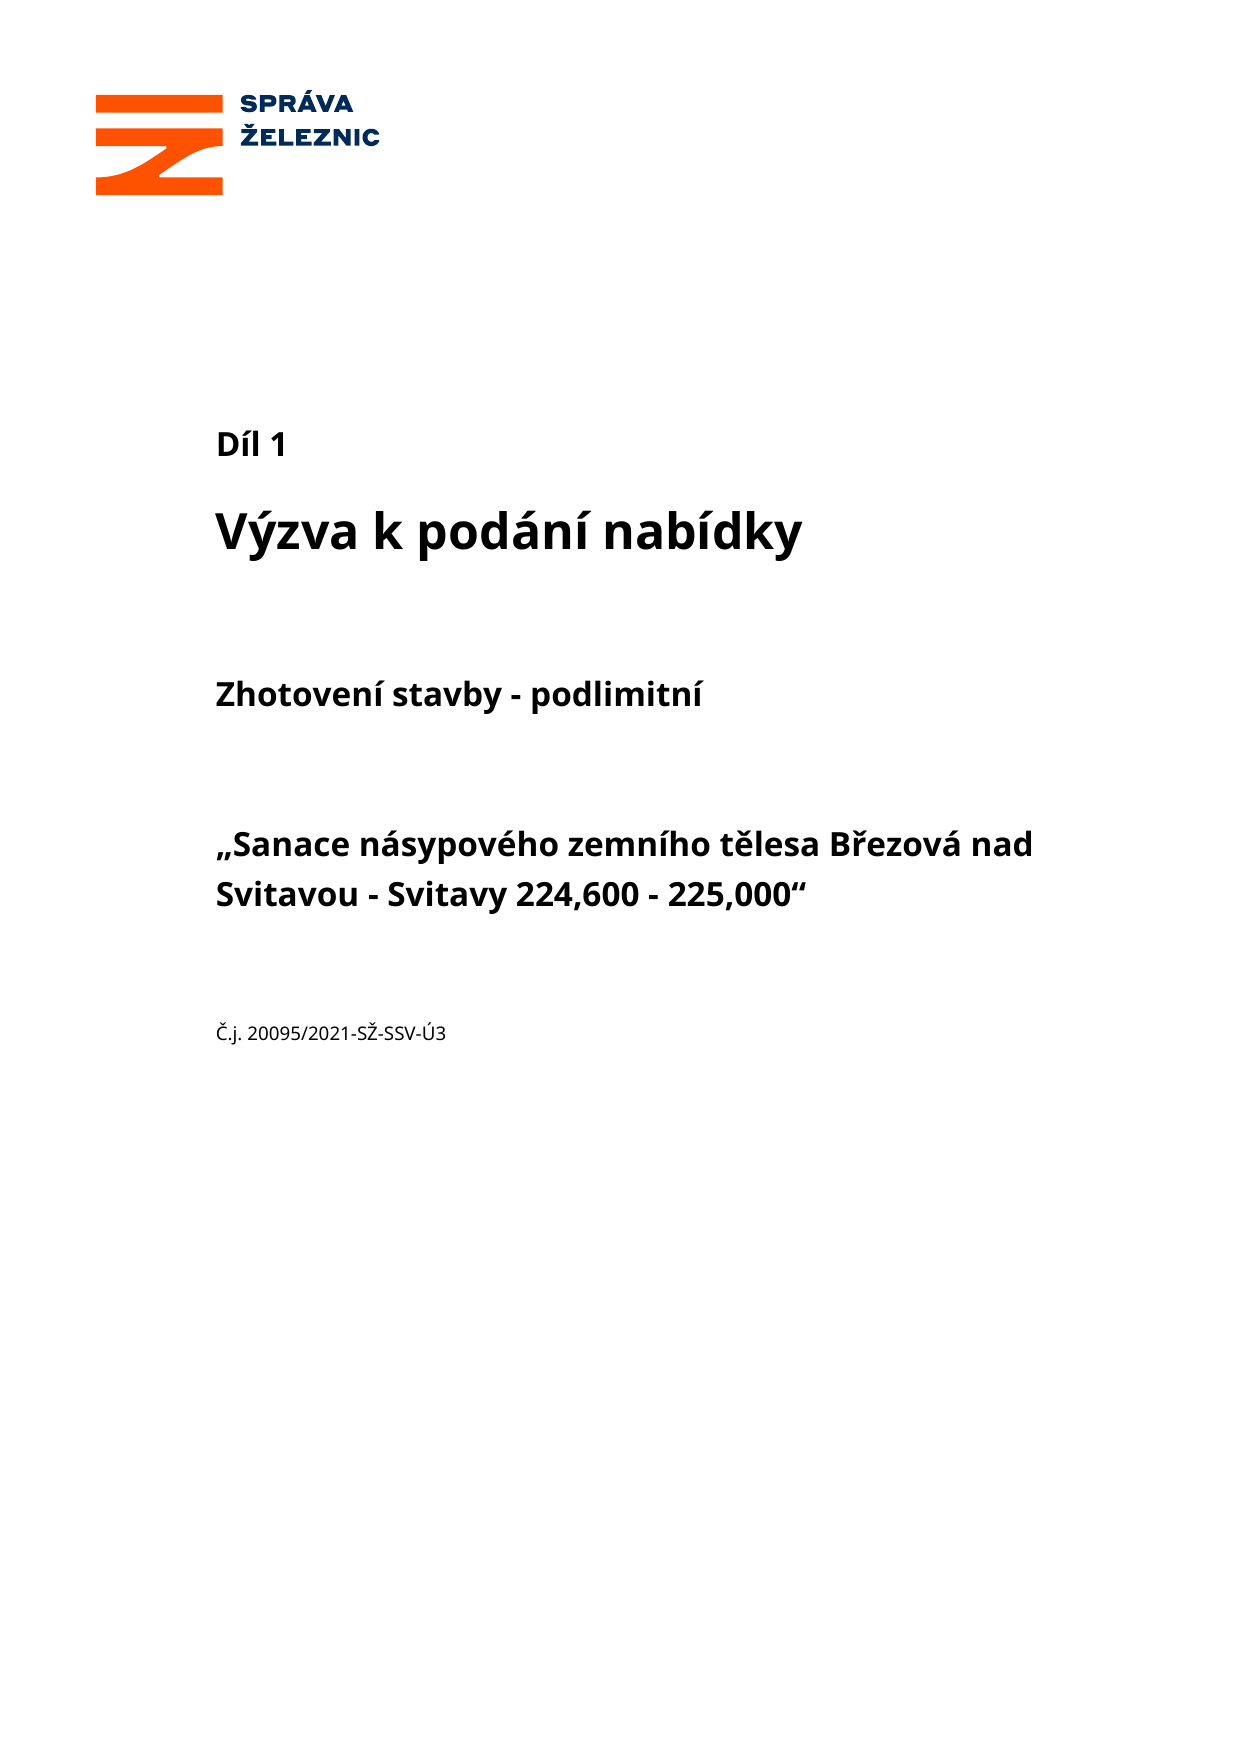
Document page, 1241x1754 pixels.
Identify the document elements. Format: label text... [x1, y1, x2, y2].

text Zhotovení stavby - podlimitní [216, 671, 1122, 716]
text Díl 1 [216, 421, 1122, 466]
text Výzva k podání nabídky [216, 496, 1122, 564]
text „Sanace násypového zemního tělesa Březová nad Svitavou - Svitavy 224,600 - 225,000“ [216, 820, 1122, 916]
list Č.j. 20095/2021-SŽ-SSV-Ú3 [216, 1020, 1122, 1046]
